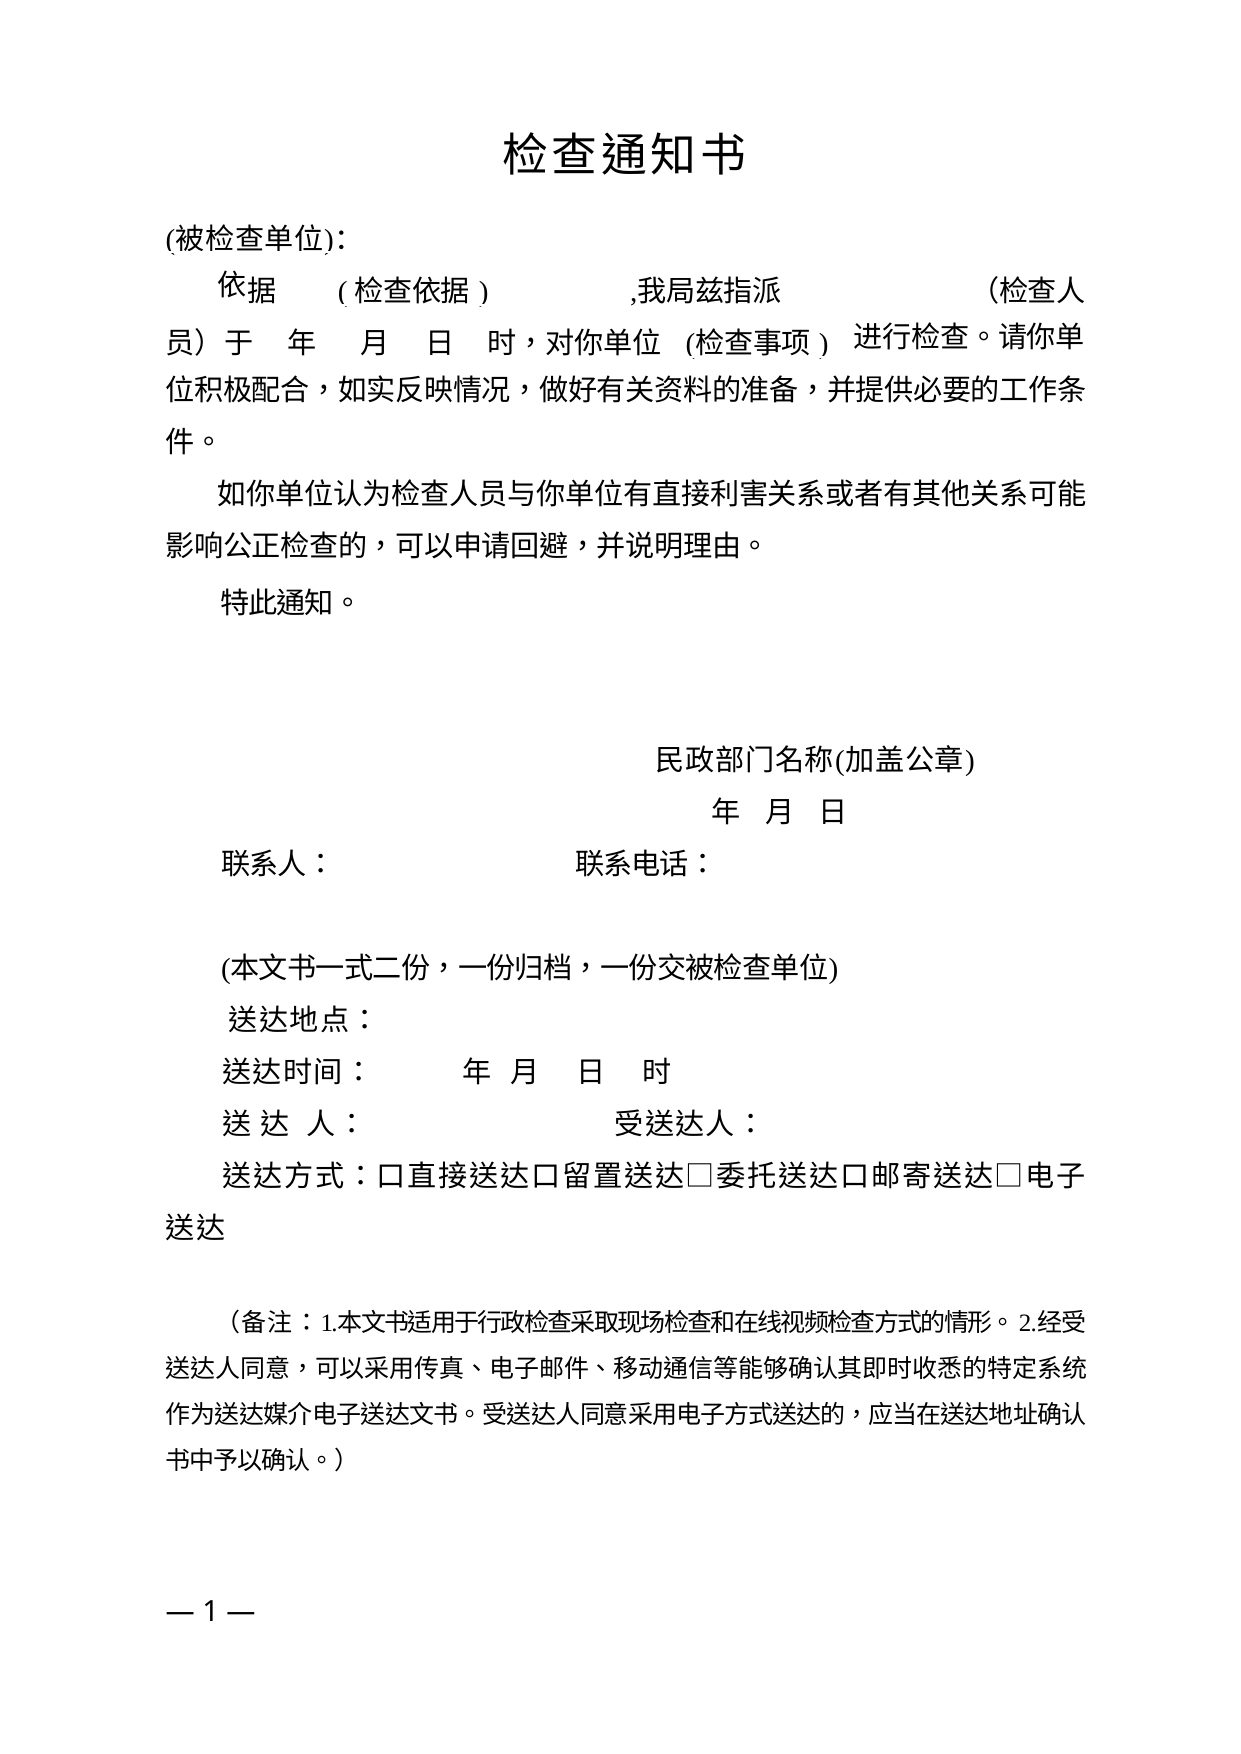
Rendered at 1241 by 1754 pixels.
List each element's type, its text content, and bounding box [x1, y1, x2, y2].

text 送 达 人： 受送达人： [165, 1093, 1087, 1145]
text 送达地点： [165, 989, 1087, 1041]
text 送达方式：口直接送达口留置送达□委托送达口邮寄送达□电子送达 [165, 1145, 1087, 1249]
text 依据 ( 检查依据 ) ,我局兹指派 （检查人员）于 年 月 日 时，对你单位 (检查事项 ) 进行检查。请你单位积极配合，如实反映情况，做好有关资料的准备，并提供必要的工作条件。 [165, 260, 1087, 468]
text 年 月 日 [165, 781, 1087, 833]
text 如你单位认为检查人员与你单位有直接利害关系或者有其他关系可能影响公正检查的，可以申请回避，并说明理由。 [165, 468, 1087, 572]
text (被检查单位)： [165, 208, 1087, 260]
text 特此通知。 [165, 572, 1087, 624]
text (本文书一式二份，一份归档，一份交被检查单位) [165, 937, 1087, 989]
text 检查通知书 [165, 126, 1087, 208]
text 送达时间： 年 月 日 时 [165, 1041, 1087, 1093]
text 联系人： 联系电话： [165, 833, 1087, 885]
text （备注：1.本文书适用于行政检查采取现场检查和在线视频检查方式的情形。2.经受送达人同意，可以采用传真、电子邮件、移动通信等能够确认其即时收悉的特定系统作为送达媒介电子送达文书。受送达人同意采用电子方式送达的，应当在送达地址确认书中予以确认。） [165, 1295, 1087, 1478]
text 民政部门名称(加盖公章) [165, 728, 1087, 781]
